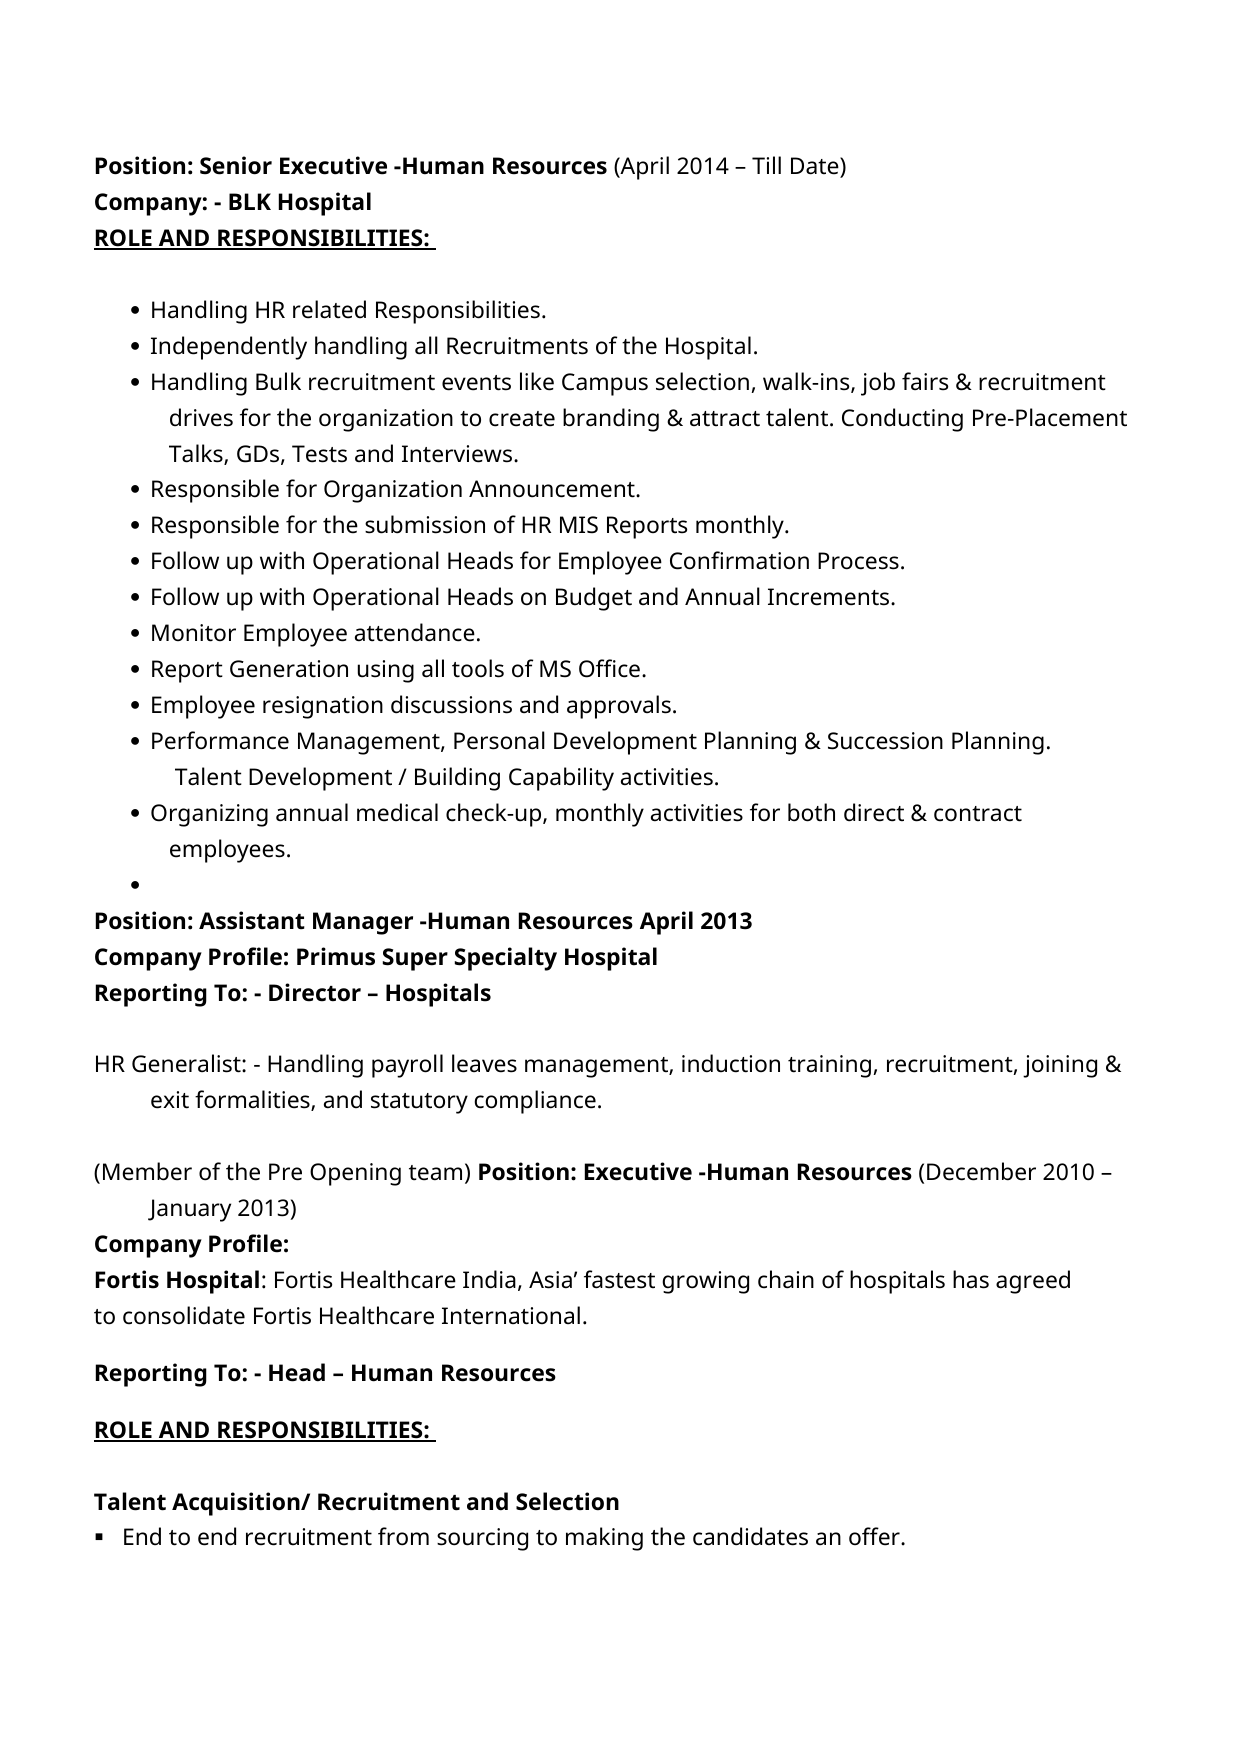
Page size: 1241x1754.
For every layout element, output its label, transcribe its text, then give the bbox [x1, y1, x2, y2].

text Reporting To: - Director – Hospitals [94, 977, 1144, 1008]
list Follow up with Operational Heads for Employee Confirmation Process. [131, 545, 1144, 577]
text Talent Acquisition/ Recruitment and Selection [94, 1485, 1144, 1517]
text Reporting To: - Head – Human Resources [94, 1357, 1090, 1388]
list Responsible for Organization Announcement. [131, 473, 1144, 505]
text HR Generalist: - Handling payroll leaves management, induction training, recruitment, joining & exit formalities, and statutory compliance. [94, 1048, 1144, 1116]
list Follow up with Operational Heads on Budget and Annual Increments. [131, 581, 1144, 612]
text ROLE AND RESPONSIBILITIES: [94, 1413, 1144, 1445]
list Monitor Employee attendance. [131, 617, 1144, 648]
list Independently handling all Recruitments of the Hospital. [131, 330, 1144, 361]
list Organizing annual medical check-up, monthly activities for both direct & contract employees. [131, 797, 1144, 864]
text Fortis Hospital: Fortis Healthcare India, Asia’ fastest growing chain of hospitals has agreed to consolidate Fortis Healthcare International. [94, 1264, 1090, 1331]
text Company: - BLK Hospital [94, 186, 1144, 217]
text Company Profile: [94, 1228, 1144, 1259]
text Company Profile: Primus Super Specialty Hospital [94, 941, 1144, 972]
list Handling Bulk recruitment events like Campus selection, walk-ins, job fairs & recruitment drives for the organization to create branding & attract talent. Conducting Pre-Placement Talks, GDs, Tests and Interviews. [131, 366, 1144, 469]
text ROLE AND RESPONSIBILITIES: [94, 222, 1144, 253]
list Report Generation using all tools of MS Office. [131, 653, 1144, 684]
text Position: Senior Executive -Human Resources (April 2014 – Till Date) [94, 150, 1144, 181]
list Employee resignation discussions and approvals. [131, 689, 1144, 720]
text (Member of the Pre Opening team) Position: Executive -Human Resources (December 2010 – January 2013) [94, 1156, 1144, 1223]
list Responsible for the submission of HR MIS Reports monthly. [131, 509, 1144, 541]
list End to end recruitment from sourcing to making the candidates an offer. [94, 1521, 1144, 1553]
text Position: Assistant Manager -Human Resources April 2013 [94, 905, 1144, 936]
list Handling HR related Responsibilities. [131, 294, 1144, 325]
list Performance Management, Personal Development Planning & Succession Planning. Talent Development / Building Capability activities. [131, 725, 1144, 792]
